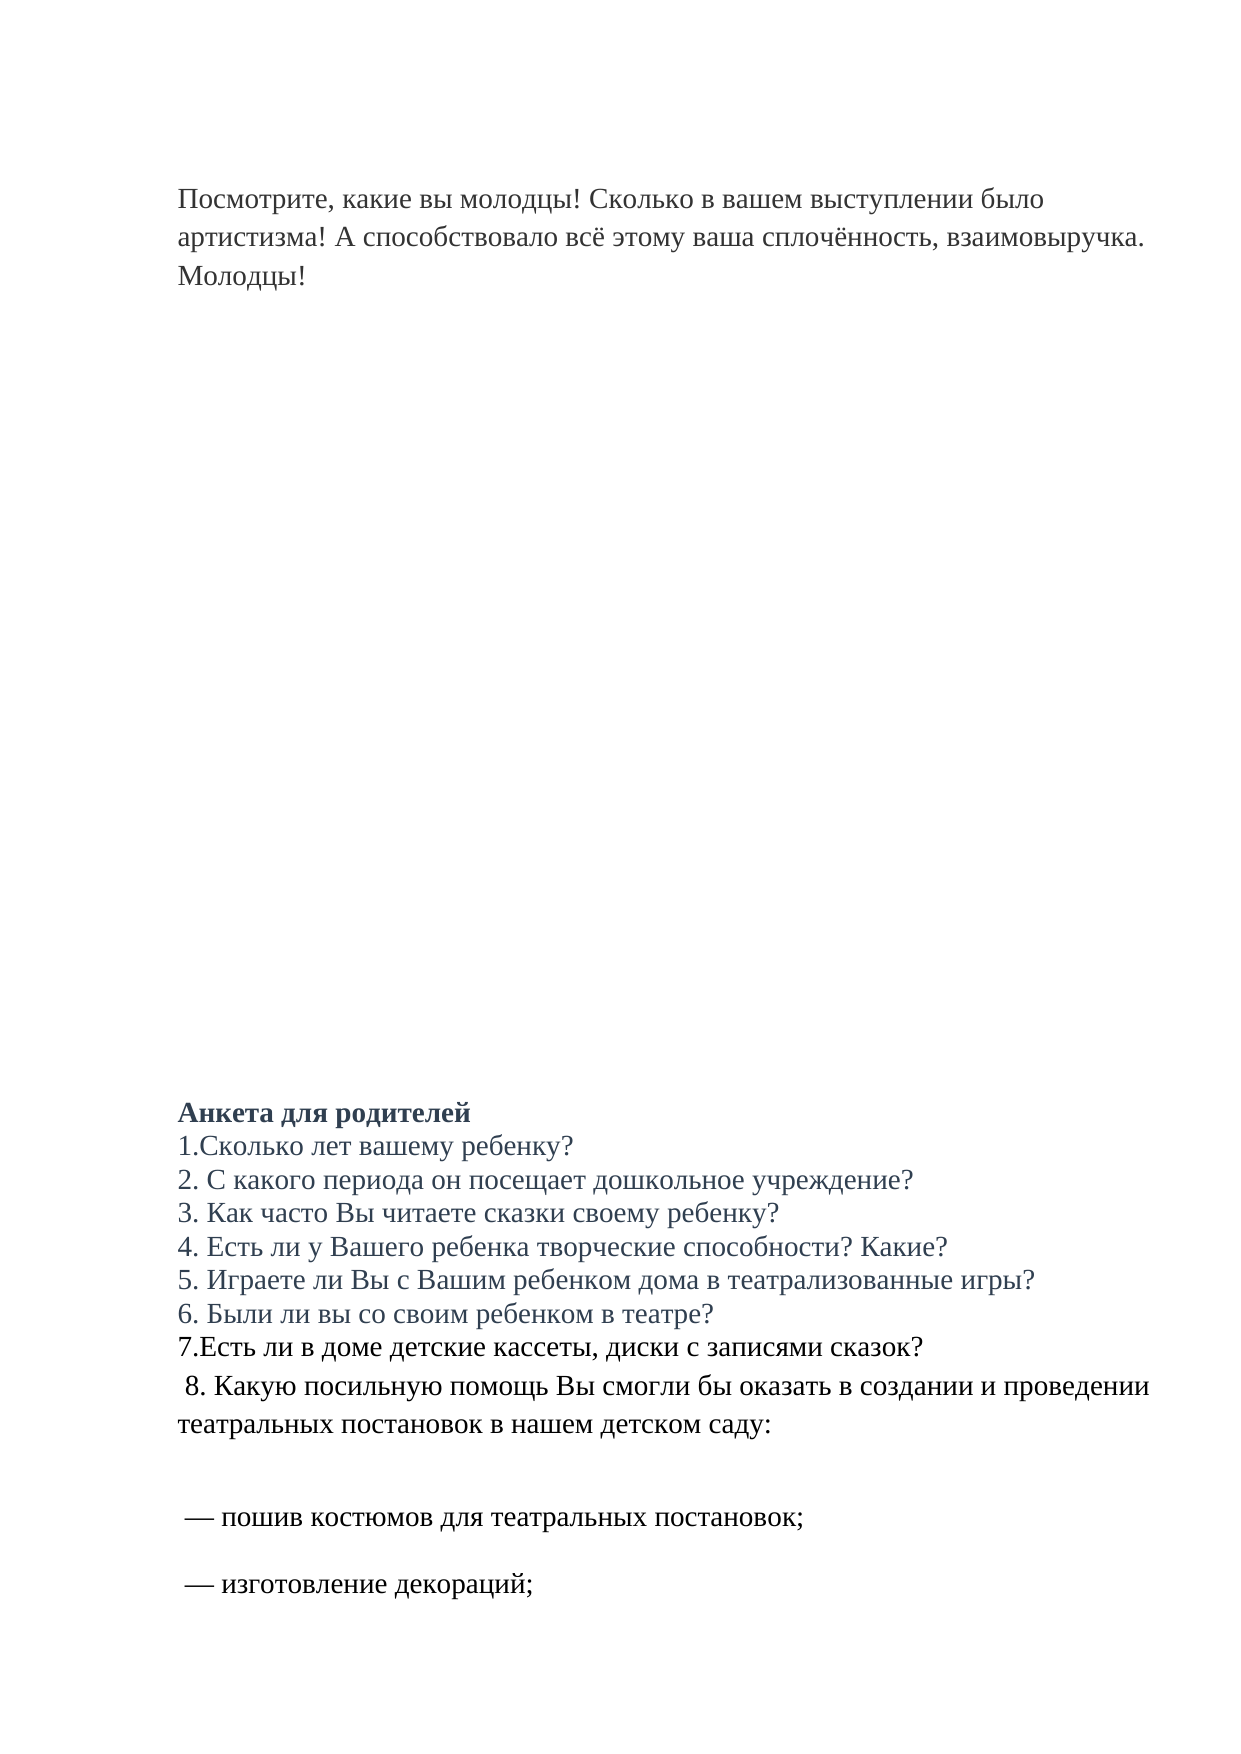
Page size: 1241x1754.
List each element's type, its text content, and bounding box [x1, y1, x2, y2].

text 1.Сколько лет вашему ребенку? [177, 1128, 1152, 1162]
text 5. Играете ли Вы с Вашим ребенком дома в театрализованные игры? [177, 1262, 1152, 1296]
text Анкета для родителей [177, 1095, 1152, 1128]
text 6. Были ли вы со своим ребенком в театре? [177, 1296, 1152, 1329]
text 3. Как часто Вы читаете сказки своему ребенку? [177, 1195, 1152, 1229]
text Посмотрите, какие вы молодцы! Сколько в вашем выступлении было артистизма! А способствовало всё этому ваша сплочённость, взаимовыручка. Молодцы! [177, 181, 1152, 291]
text 7.Есть ли в доме детские кассеты, диски с записями сказок? 8. Какую посильную помощь Вы смогли бы оказать в создании и проведении театральных постановок в нашем детском саду: [177, 1329, 1152, 1440]
text — пошив костюмов для театральных постановок; [177, 1499, 1152, 1533]
text 4. Есть ли у Вашего ребенка творческие способности? Какие? [177, 1229, 1152, 1262]
text — изготовление декораций; [177, 1567, 1152, 1600]
text 2. С какого периода он посещает дошкольное учреждение? [177, 1162, 1152, 1195]
